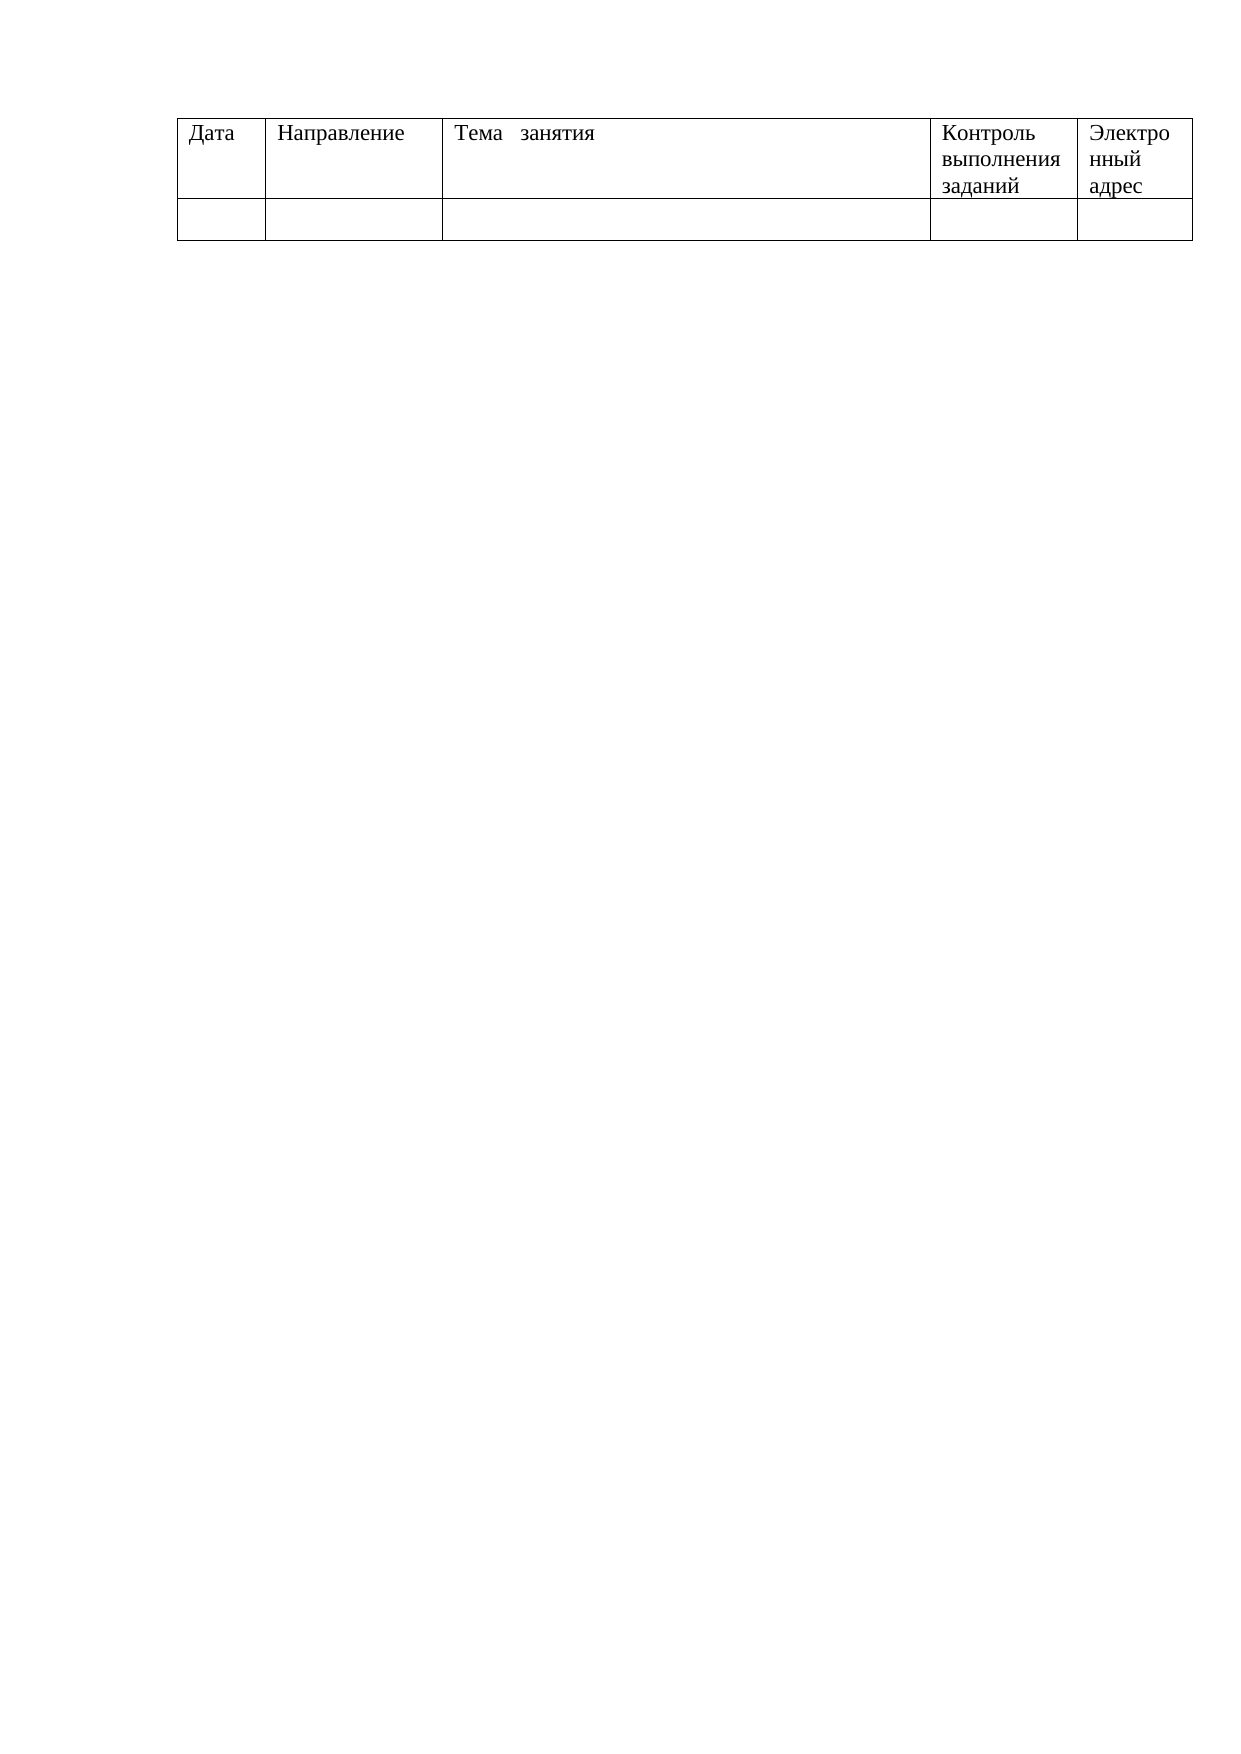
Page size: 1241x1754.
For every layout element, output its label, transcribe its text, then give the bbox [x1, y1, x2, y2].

table_header Контроль выполнения заданий [931, 119, 1077, 198]
table_cell [1078, 199, 1192, 240]
table_header Дата [178, 119, 265, 198]
table_cell [178, 199, 265, 240]
table_cell [443, 199, 930, 240]
table_cell [931, 199, 1077, 240]
table_header Направление [266, 119, 442, 198]
table_cell [266, 199, 442, 240]
table_header Электронный адрес [1078, 119, 1192, 198]
table_header Тема занятия [443, 119, 930, 198]
